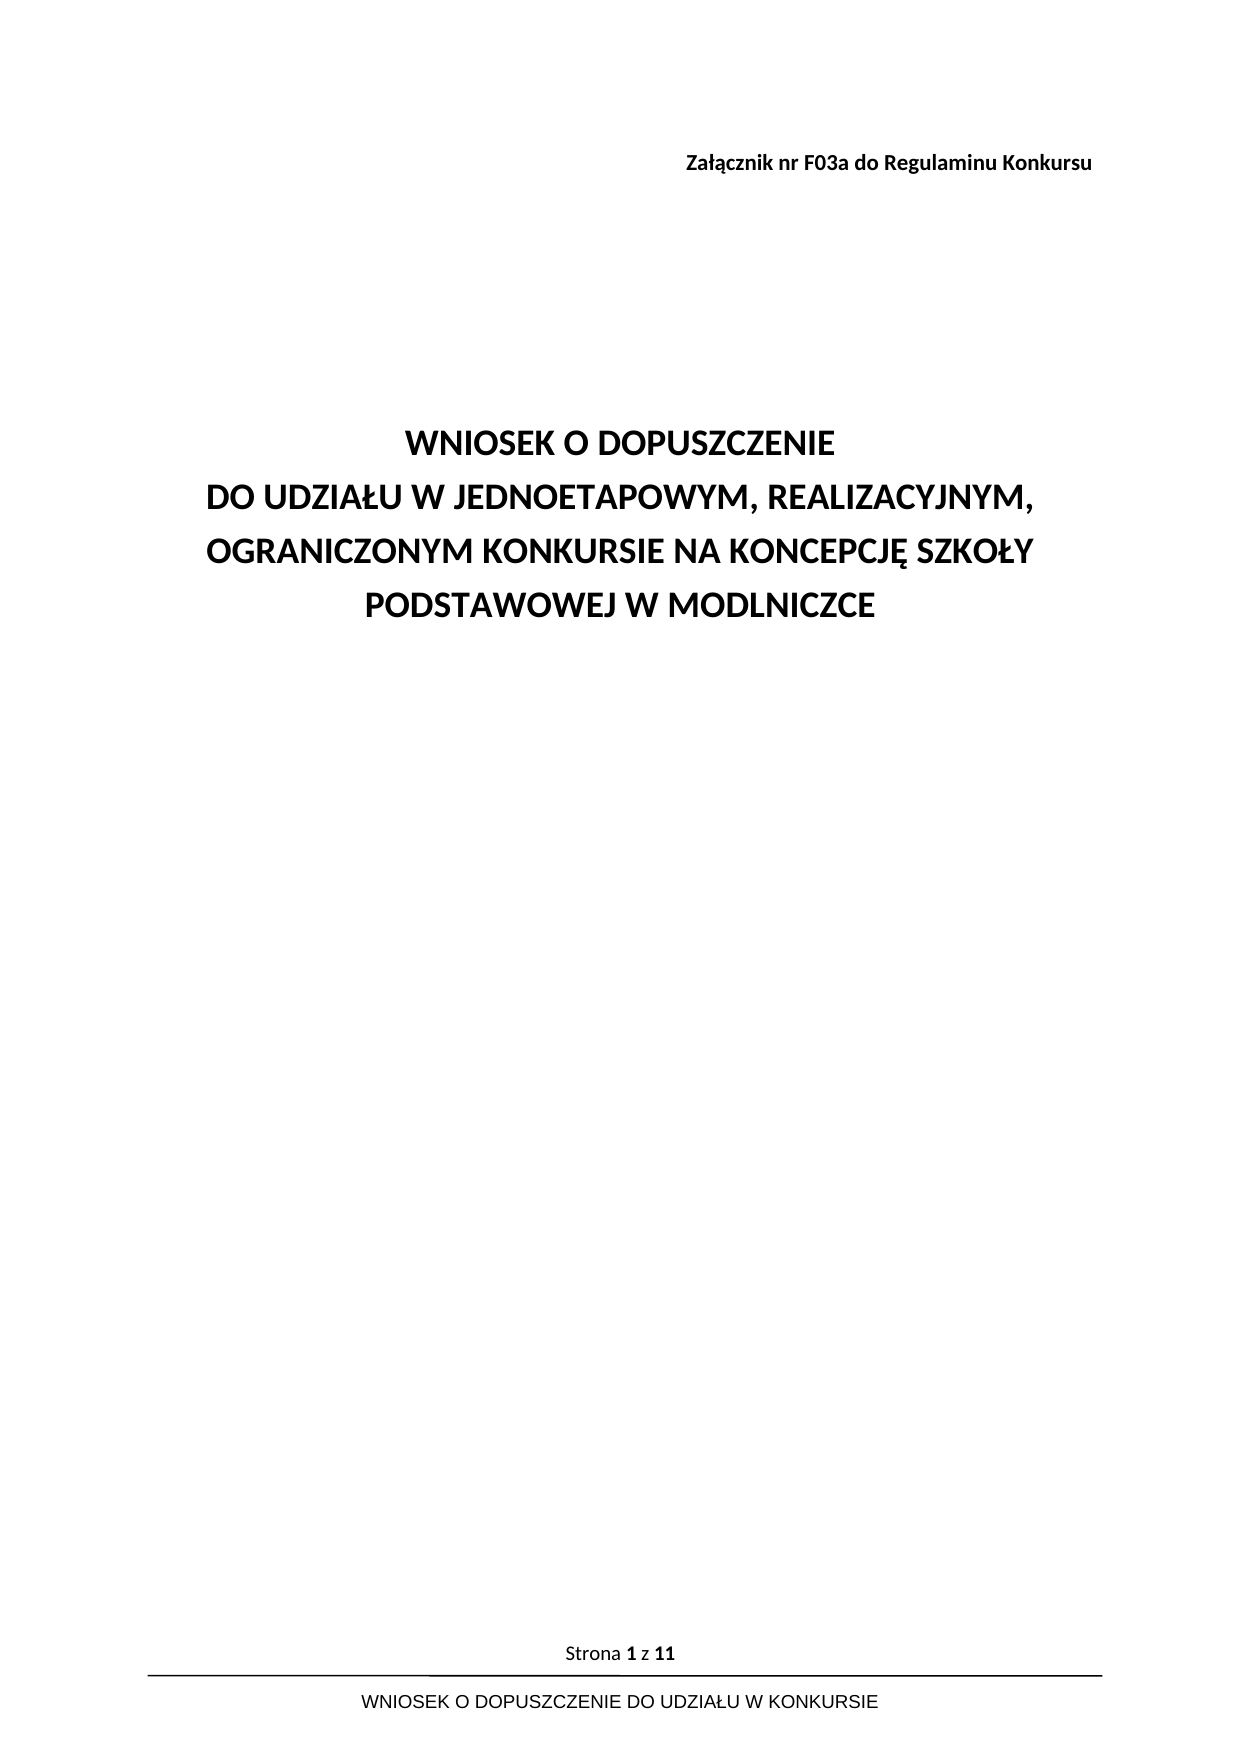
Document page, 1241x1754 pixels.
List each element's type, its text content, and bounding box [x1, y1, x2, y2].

text Załącznik nr F03a do Regulaminu Konkursu [148, 148, 1093, 176]
text DO UDZIAŁU W JEDNOETAPOWYM, REALIZACYJNYM, OGRANICZONYM KONKURSIE NA KONCEPCJĘ SZKOŁY PODSTAWOWEJ W MODLNICZCE [148, 466, 1093, 629]
text WNIOSEK O DOPUSZCZENIE [148, 412, 1093, 466]
